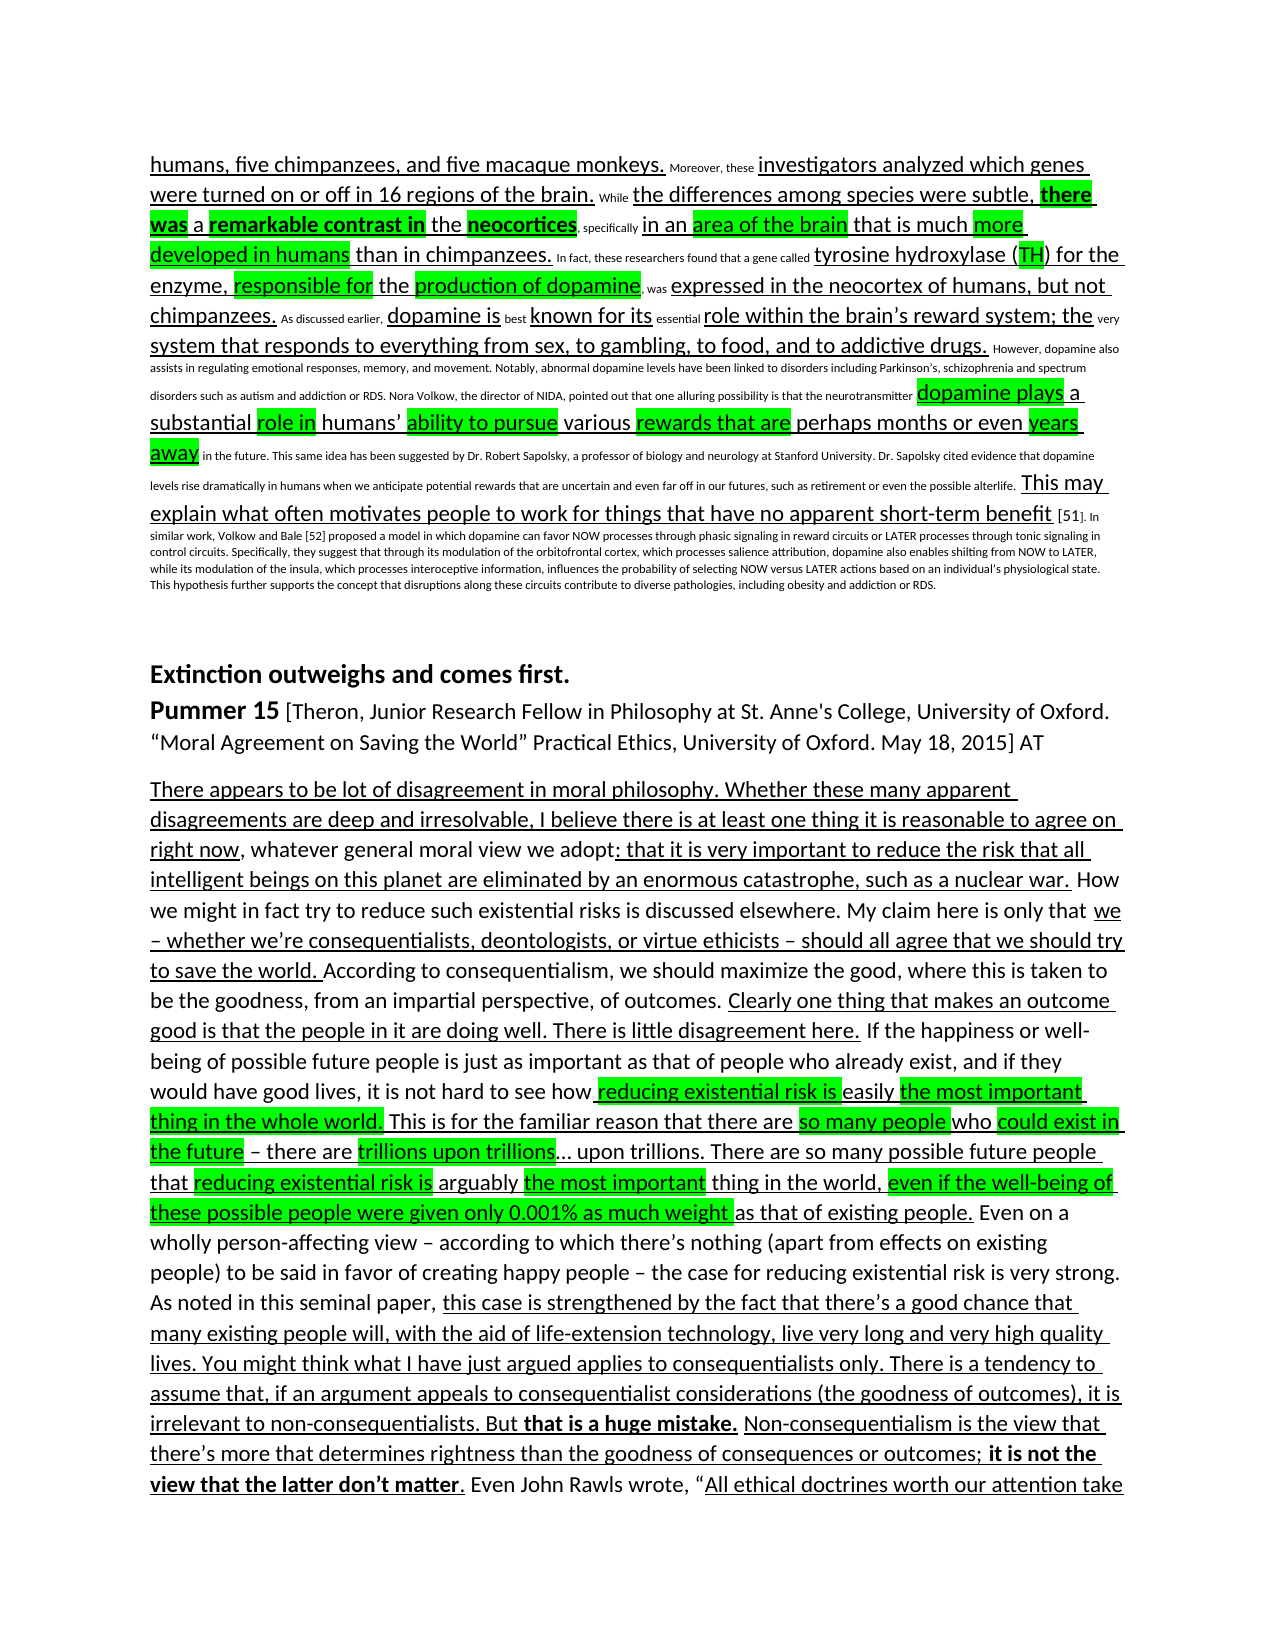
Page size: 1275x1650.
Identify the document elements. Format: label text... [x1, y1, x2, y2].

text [150, 1133, 1125, 1498]
subtitle Extinction outweighs and comes first. [150, 657, 1125, 690]
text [150, 150, 1125, 593]
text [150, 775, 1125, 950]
text Pummer 15 [Theron, Junior Research Fellow in Philosophy at St. Anne's College, University of Oxford. “Moral Agreement on Saving the World” Practical Ethics, University of Oxford. May 18, 2015] AT [150, 693, 1125, 756]
